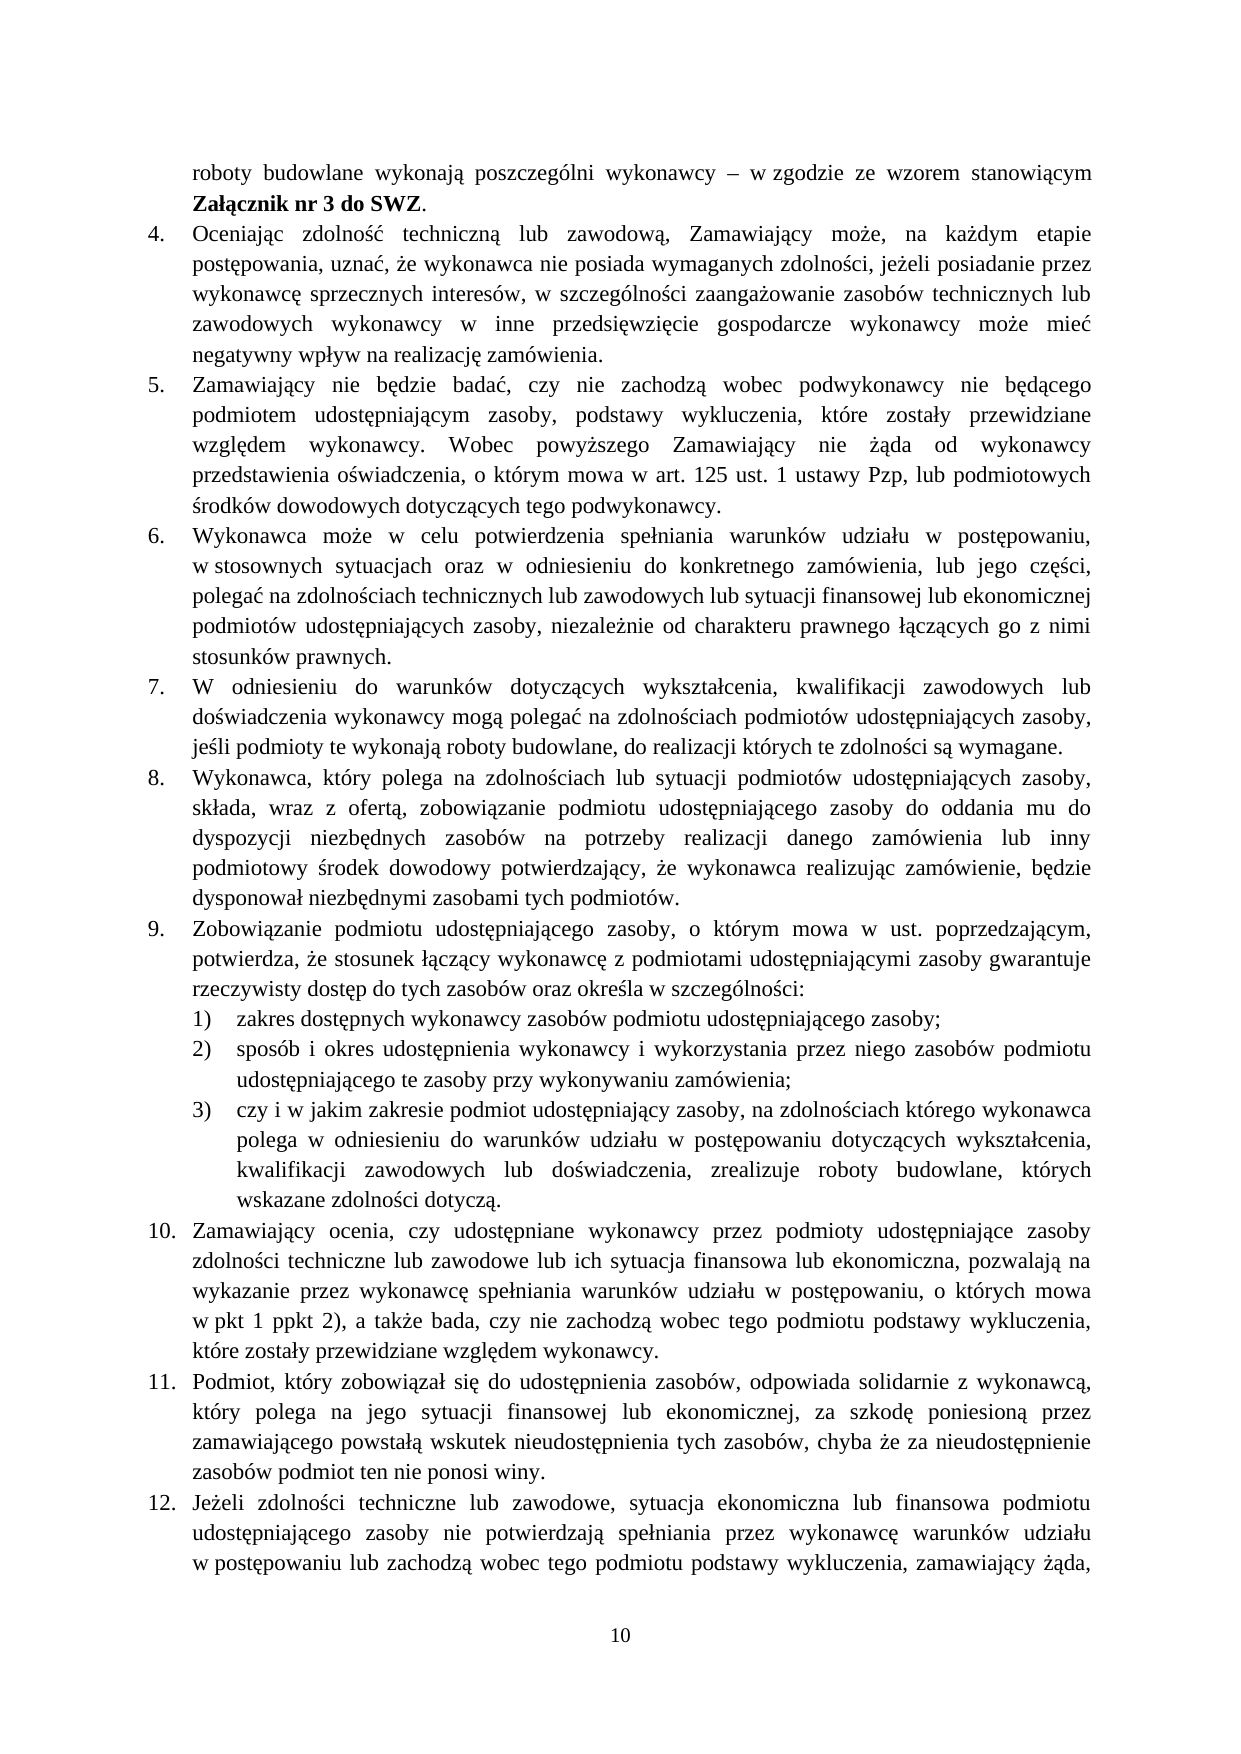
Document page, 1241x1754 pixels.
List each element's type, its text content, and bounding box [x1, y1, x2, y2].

list Zamawiający nie będzie badać, czy nie zachodzą wobec podwykonawcy nie będącego podmiotem udostępniającym zasoby, podstawy wykluczenia, które zostały przewidziane względem wykonawcy. Wobec powyższego Zamawiający nie żąda od wykonawcy przedstawienia oświadczenia, o którym mowa w art. 125 ust. 1 ustawy Pzp, lub podmiotowych środków dowodowych dotyczących tego podwykonawcy. [148, 371, 1092, 518]
list Oceniając zdolność techniczną lub zawodową, Zamawiający może, na każdym etapie postępowania, uznać, że wykonawca nie posiada wymaganych zdolności, jeżeli posiadanie przez wykonawcę sprzecznych interesów, w szczególności zaangażowanie zasobów technicznych lub zawodowych wykonawcy w inne przedsięwzięcie gospodarcze wykonawcy może mieć negatywny wpływ na realizację zamówienia. [148, 220, 1092, 367]
list Podmiot, który zobowiązał się do udostępnienia zasobów, odpowiada solidarnie z wykonawcą, który polega na jego sytuacji finansowej lub ekonomicznej, za szkodę poniesioną przez zamawiającego powstałą wskutek nieudostępnienia tych zasobów, chyba że za nieudostępnienie zasobów podmiot ten nie ponosi winy. [148, 1368, 1092, 1485]
list Zobowiązanie podmiotu udostępniającego zasoby, o którym mowa w ust. poprzedzającym, potwierdza, że stosunek łączący wykonawcę z podmiotami udostępniającymi zasoby gwarantuje rzeczywisty dostęp do tych zasobów oraz określa w szczególności: [148, 915, 1092, 1001]
text 3) czy i w jakim zakresie podmiot udostępniający zasoby, na zdolnościach którego wykonawca polega w odniesieniu do warunków udziału w postępowaniu dotyczących wykształcenia, kwalifikacji zawodowych lub doświadczenia, zrealizuje roboty budowlane, których wskazane zdolności dotyczą. [192, 1096, 1092, 1213]
list Wykonawca może w celu potwierdzenia spełniania warunków udziału w postępowaniu, w stosownych sytuacjach oraz w odniesieniu do konkretnego zamówienia, lub jego części, polegać na zdolnościach technicznych lub zawodowych lub sytuacji finansowej lub ekonomicznej podmiotów udostępniających zasoby, niezależnie od charakteru prawnego łączących go z nimi stosunków prawnych. [148, 522, 1092, 669]
text 1) zakres dostępnych wykonawcy zasobów podmiotu udostępniającego zasoby; [192, 1005, 1092, 1032]
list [148, 159, 1092, 216]
text 2) sposób i okres udostępnienia wykonawcy i wykorzystania przez niego zasobów podmiotu udostępniającego te zasoby przy wykonywaniu zamówienia; [192, 1036, 1092, 1092]
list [148, 1489, 1092, 1575]
list Wykonawca, który polega na zdolnościach lub sytuacji podmiotów udostępniających zasoby, składa, wraz z ofertą, zobowiązanie podmiotu udostępniającego zasoby do oddania mu do dyspozycji niezbędnych zasobów na potrzeby realizacji danego zamówienia lub inny podmiotowy środek dowodowy potwierdzający, że wykonawca realizując zamówienie, będzie dysponował niezbędnymi zasobami tych podmiotów. [148, 764, 1092, 911]
list Zamawiający ocenia, czy udostępniane wykonawcy przez podmioty udostępniające zasoby zdolności techniczne lub zawodowe lub ich sytuacja finansowa lub ekonomiczna, pozwalają na wykazanie przez wykonawcę spełniania warunków udziału w postępowaniu, o których mowa w pkt 1 ppkt 2), a także bada, czy nie zachodzą wobec tego podmiotu podstawy wykluczenia, które zostały przewidziane względem wykonawcy. [148, 1217, 1092, 1364]
list W odniesieniu do warunków dotyczących wykształcenia, kwalifikacji zawodowych lub doświadczenia wykonawcy mogą polegać na zdolnościach podmiotów udostępniających zasoby, jeśli podmioty te wykonają roboty budowlane, do realizacji których te zdolności są wymagane. [148, 673, 1092, 760]
